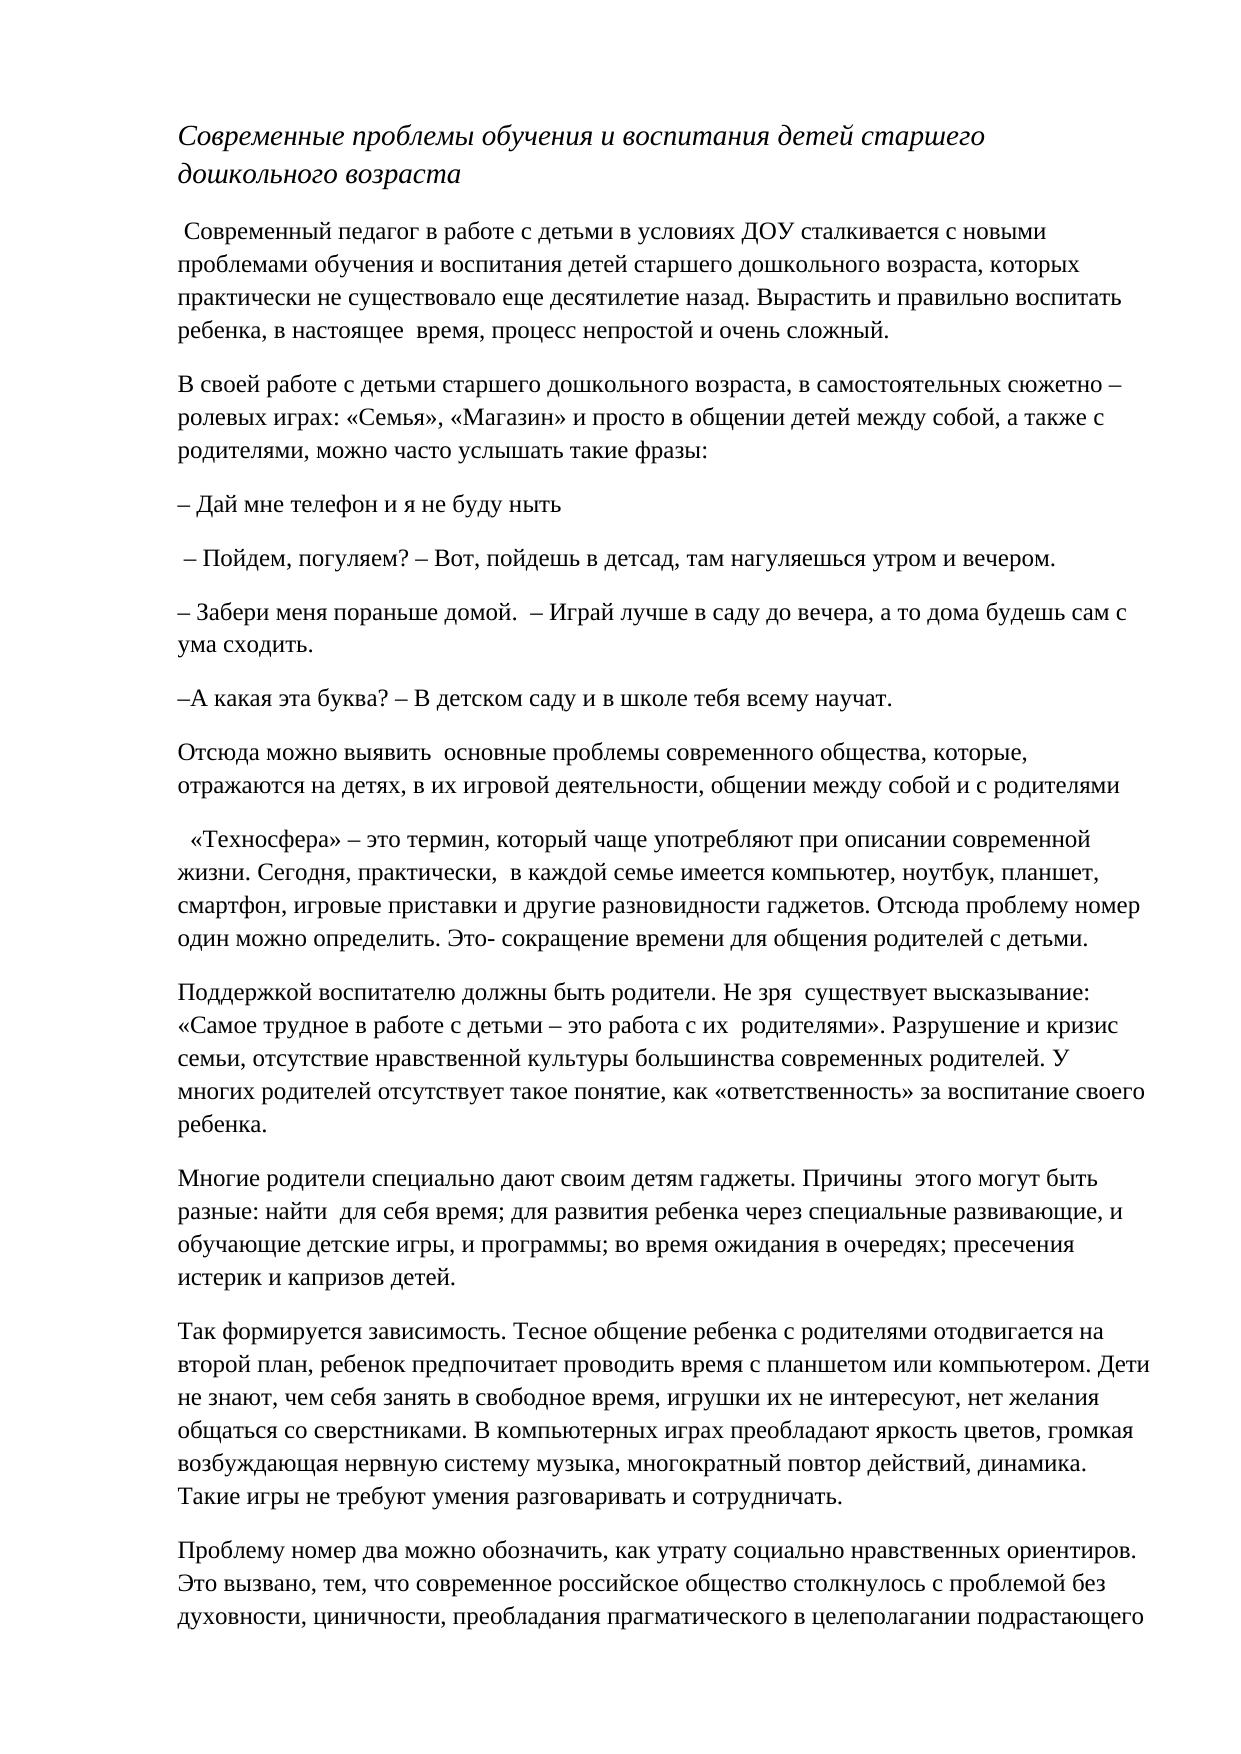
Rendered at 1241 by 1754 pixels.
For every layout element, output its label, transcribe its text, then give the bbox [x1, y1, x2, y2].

text Поддержкой воспитателю должны быть родители. Не зря существует высказывание: «Самое трудное в работе с детьми – это работа с их родителями». Разрушение и кризис семьи, отсутствие нравственной культуры большинства современных родителей. У многих родителей отсутствует такое понятие, как «ответственность» за воспитание своего ребенка. [177, 977, 1152, 1138]
text – Забери меня пораньше домой. – Играй лучше в саду до вечера, а то дома будешь сам с ума сходить. [177, 597, 1152, 658]
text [177, 1535, 1152, 1630]
text «Техносфера» – это термин, который чаще употребляют при описании современной жизни. Сегодня, практически, в каждой семье имеется компьютер, ноутбук, планшет, смартфон, игровые приставки и другие разновидности гаджетов. Отсюда проблему номер один можно определить. Это- сокращение времени для общения родителей с детьми. [177, 824, 1152, 952]
text –А какая эта буква? – В детском саду и в школе тебя всему научат. [177, 683, 1152, 712]
text Современный педагог в работе с детьми в условиях ДОУ сталкивается с новыми проблемами обучения и воспитания детей старшего дошкольного возраста, которых практически не существовало еще десятилетие назад. Вырастить и правильно воспитать ребенка, в настоящее время, процесс непростой и очень сложный. [177, 216, 1152, 344]
text Современные проблемы обучения и воспитания детей старшего дошкольного возраста [177, 118, 1152, 190]
text – Пойдем, погуляем? – Вот, пойдешь в детсад, там нагуляешься утром и вечером. [177, 543, 1152, 571]
text Многие родители специально дают своим детям гаджеты. Причины этого могут быть разные: найти для себя время; для развития ребенка через специальные развивающие, и обучающие детские игры, и программы; во время ожидания в очередях; пресечения истерик и капризов детей. [177, 1163, 1152, 1291]
text Отсюда можно выявить основные проблемы современного общества, которые, отражаются на детях, в их игровой деятельности, общении между собой и с родителями [177, 737, 1152, 799]
text – Дай мне телефон и я не буду ныть [177, 489, 1152, 518]
text В своей работе с детьми старшего дошкольного возраста, в самостоятельных сюжетно – ролевых играх: «Семья», «Магазин» и просто в общении детей между собой, а также с родителями, можно часто услышать такие фразы: [177, 369, 1152, 464]
text Так формируется зависимость. Тесное общение ребенка с родителями отодвигается на второй план, ребенок предпочитает проводить время с планшетом или компьютером. Дети не знают, чем себя занять в свободное время, игрушки их не интересуют, нет желания общаться со сверстниками. В компьютерных играх преобладают яркость цветов, громкая возбуждающая нервную систему музыка, многократный повтор действий, динамика. Такие игры не требуют умения разговаривать и сотрудничать. [177, 1316, 1152, 1510]
